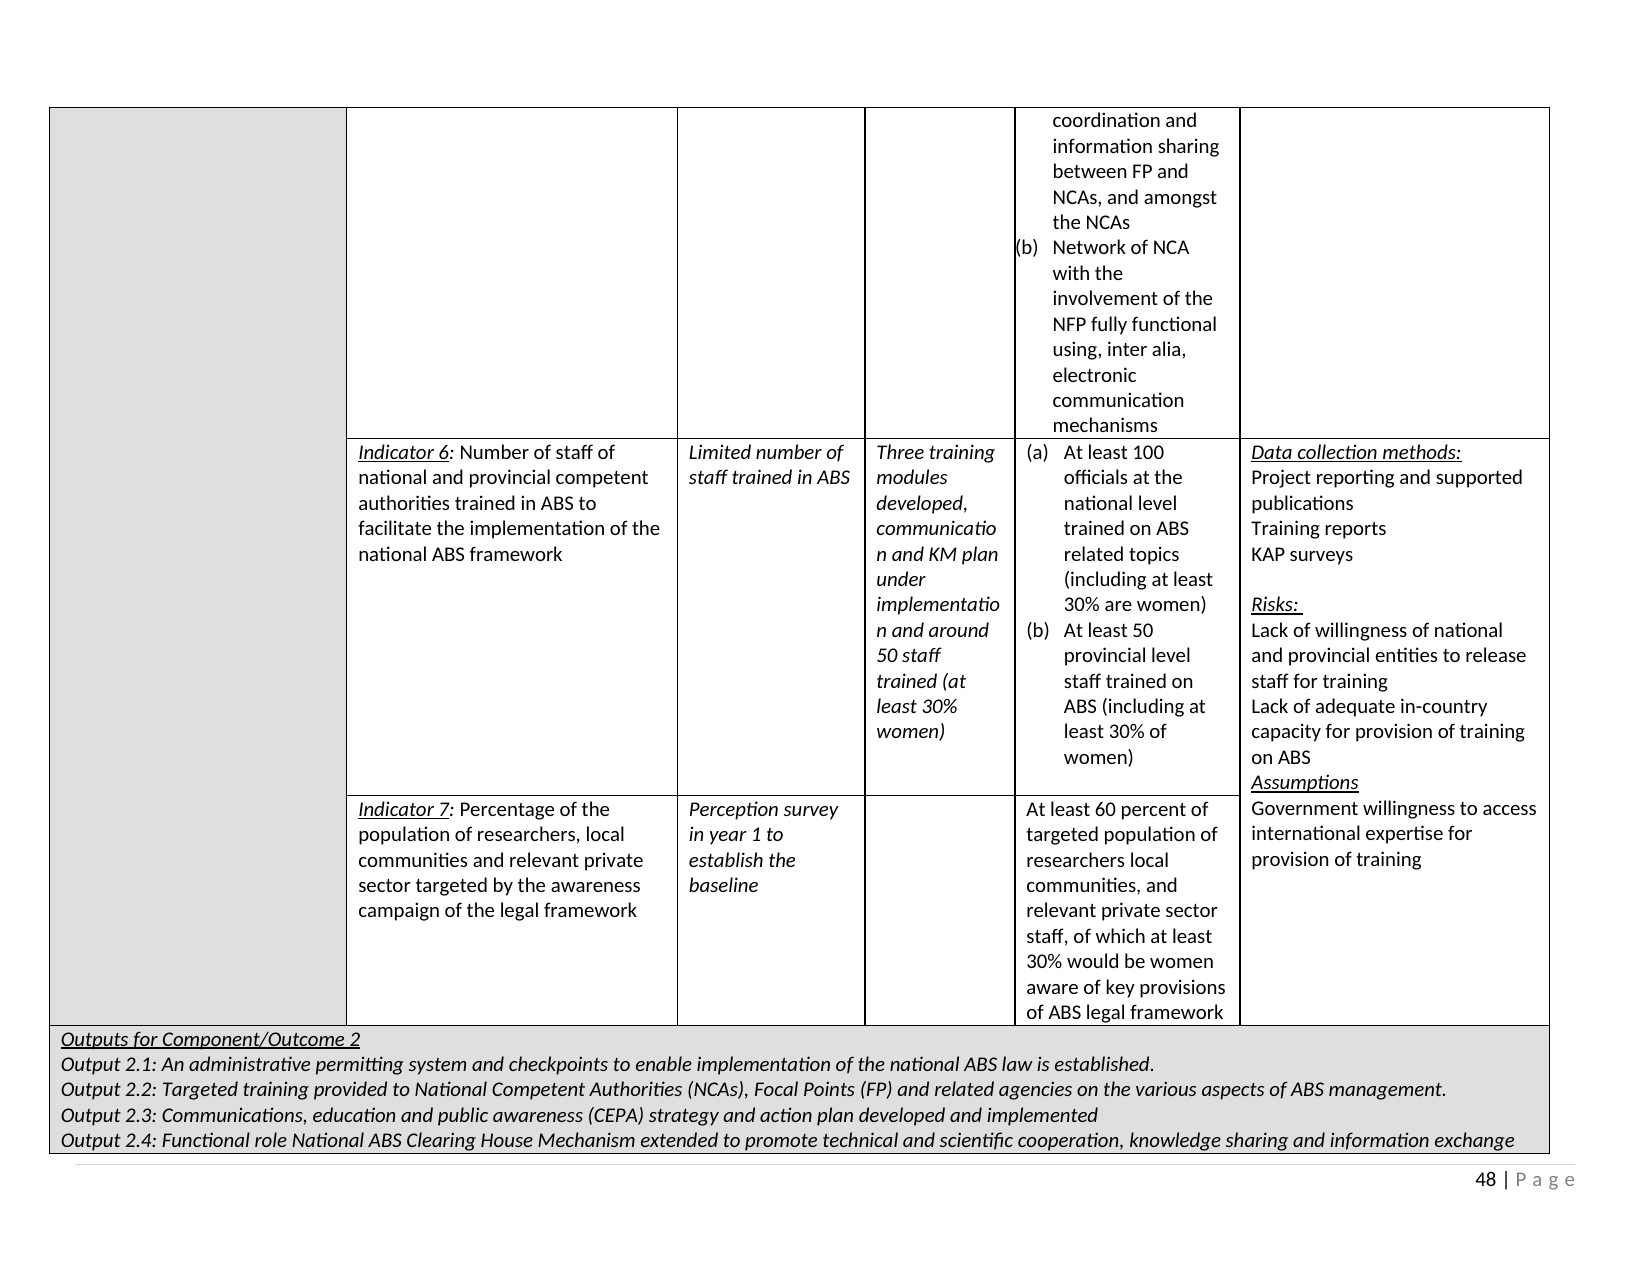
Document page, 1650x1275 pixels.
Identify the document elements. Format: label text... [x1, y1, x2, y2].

table_cell Indicator 6: Number of staff of national and provincial competent authorities trained in ABS to facilitate the implementation of the national ABS framework [347, 439, 677, 795]
table_cell Three training modules developed, communication and KM plan under implementation and around 50 staff trained (at least 30% women) [866, 439, 1014, 795]
table_cell At least 100 officials at the national level trained on ABS related topics (including at least 30% are women) At least 50 provincial level staff trained on ABS (including at least 30% of women) [1016, 439, 1239, 795]
table_cell [866, 796, 1014, 1025]
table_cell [1016, 108, 1239, 438]
table_cell Limited number of staff trained in ABS [678, 439, 864, 795]
table_cell Data collection methods: Project reporting and supported publications Training reports KAP surveys Risks: Lack of willingness of national and provincial entities to release staff for training Lack of adequate in-country capacity for provision of training on ABS Assumptions Government willingness to access international expertise for provision of training [1241, 439, 1549, 1025]
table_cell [50, 1026, 1549, 1153]
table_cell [678, 108, 864, 438]
table_cell Perception survey in year 1 to establish the baseline [678, 796, 864, 1025]
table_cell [866, 108, 1014, 438]
table_cell Indicator 7: Percentage of the population of researchers, local communities and relevant private sector targeted by the awareness campaign of the legal framework [347, 796, 677, 1025]
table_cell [347, 108, 677, 438]
table_cell At least 60 percent of targeted population of researchers local communities, and relevant private sector staff, of which at least 30% would be women aware of key provisions of ABS legal framework [1016, 796, 1239, 1025]
